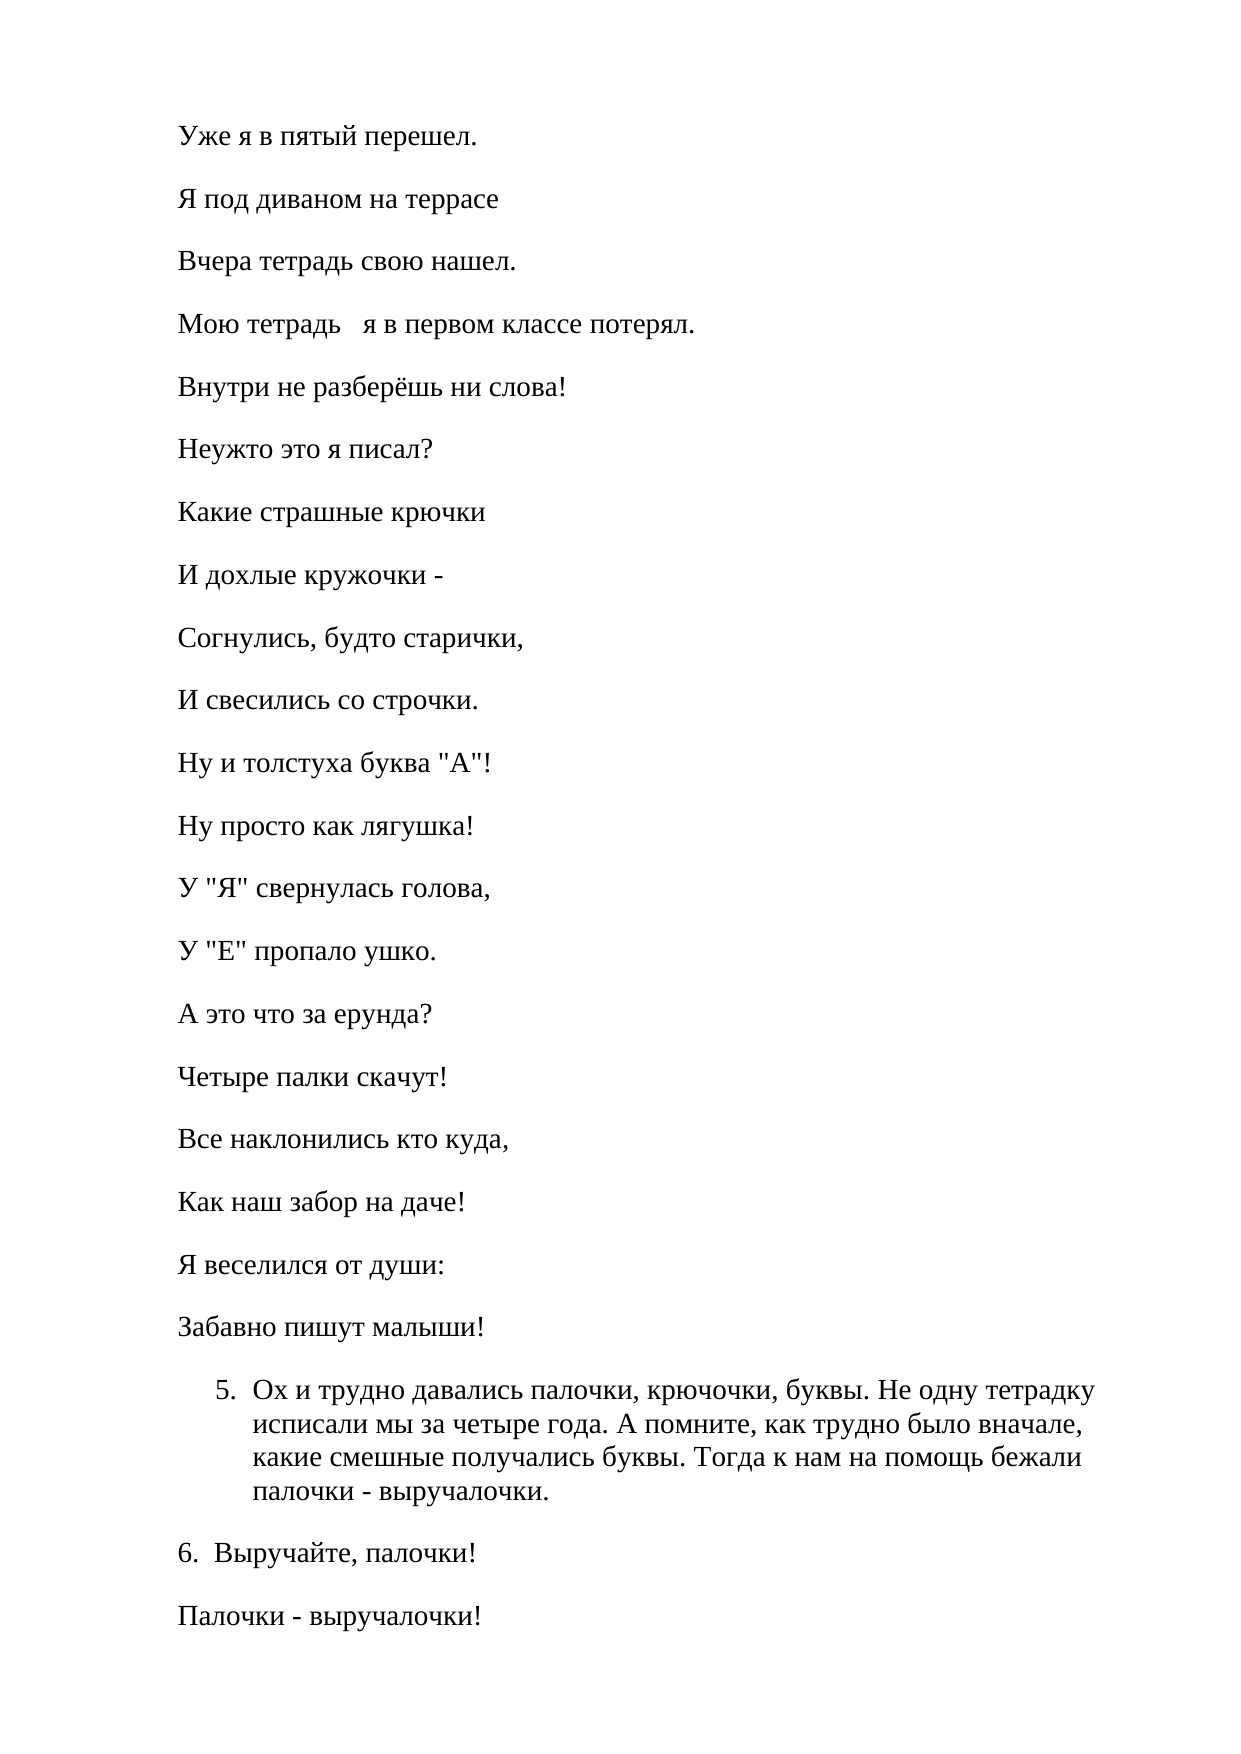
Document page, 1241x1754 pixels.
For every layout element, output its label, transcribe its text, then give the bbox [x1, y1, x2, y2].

text А это что за ерунда? [177, 996, 1152, 1029]
text Все наклонились кто куда, [177, 1121, 1152, 1155]
text И свесились со строчки. [177, 682, 1152, 716]
text Забавно пишут малыши! [177, 1309, 1152, 1343]
text Какие страшные крючки [177, 494, 1152, 528]
text И дохлые кружочки - [177, 557, 1152, 591]
list Ох и трудно давались палочки, крючочки, буквы. Не одну тетрадку исписали мы за четыре года. А помните, как трудно было вначале, какие смешные получались буквы. Тогда к нам на помощь бежали палочки - выручалочки. [215, 1372, 1152, 1506]
text Вчера тетрадь свою нашел. [177, 243, 1152, 277]
text Неужто это я писал? [177, 432, 1152, 465]
text Согнулись, будто старички, [177, 620, 1152, 653]
text Я под диваном на террасе [177, 181, 1152, 214]
text Уже я в пятый перешел. [177, 118, 1152, 152]
text Четыре палки скачут! [177, 1059, 1152, 1092]
text У "Е" пропало ушко. [177, 933, 1152, 967]
text У "Я" свернулась голова, [177, 871, 1152, 904]
text Палочки - выручалочки! [177, 1598, 1152, 1632]
text Как наш забор на даче! [177, 1184, 1152, 1218]
text Ну и толстуха буква "А"! [177, 745, 1152, 779]
text Ну просто как лягушка! [177, 808, 1152, 841]
text 6. Выручайте, палочки! [177, 1536, 1152, 1569]
text Внутри не разберёшь ни слова! [177, 369, 1152, 402]
text Я веселился от души: [177, 1247, 1152, 1280]
text Мою тетрадь я в первом классе потерял. [177, 306, 1152, 340]
